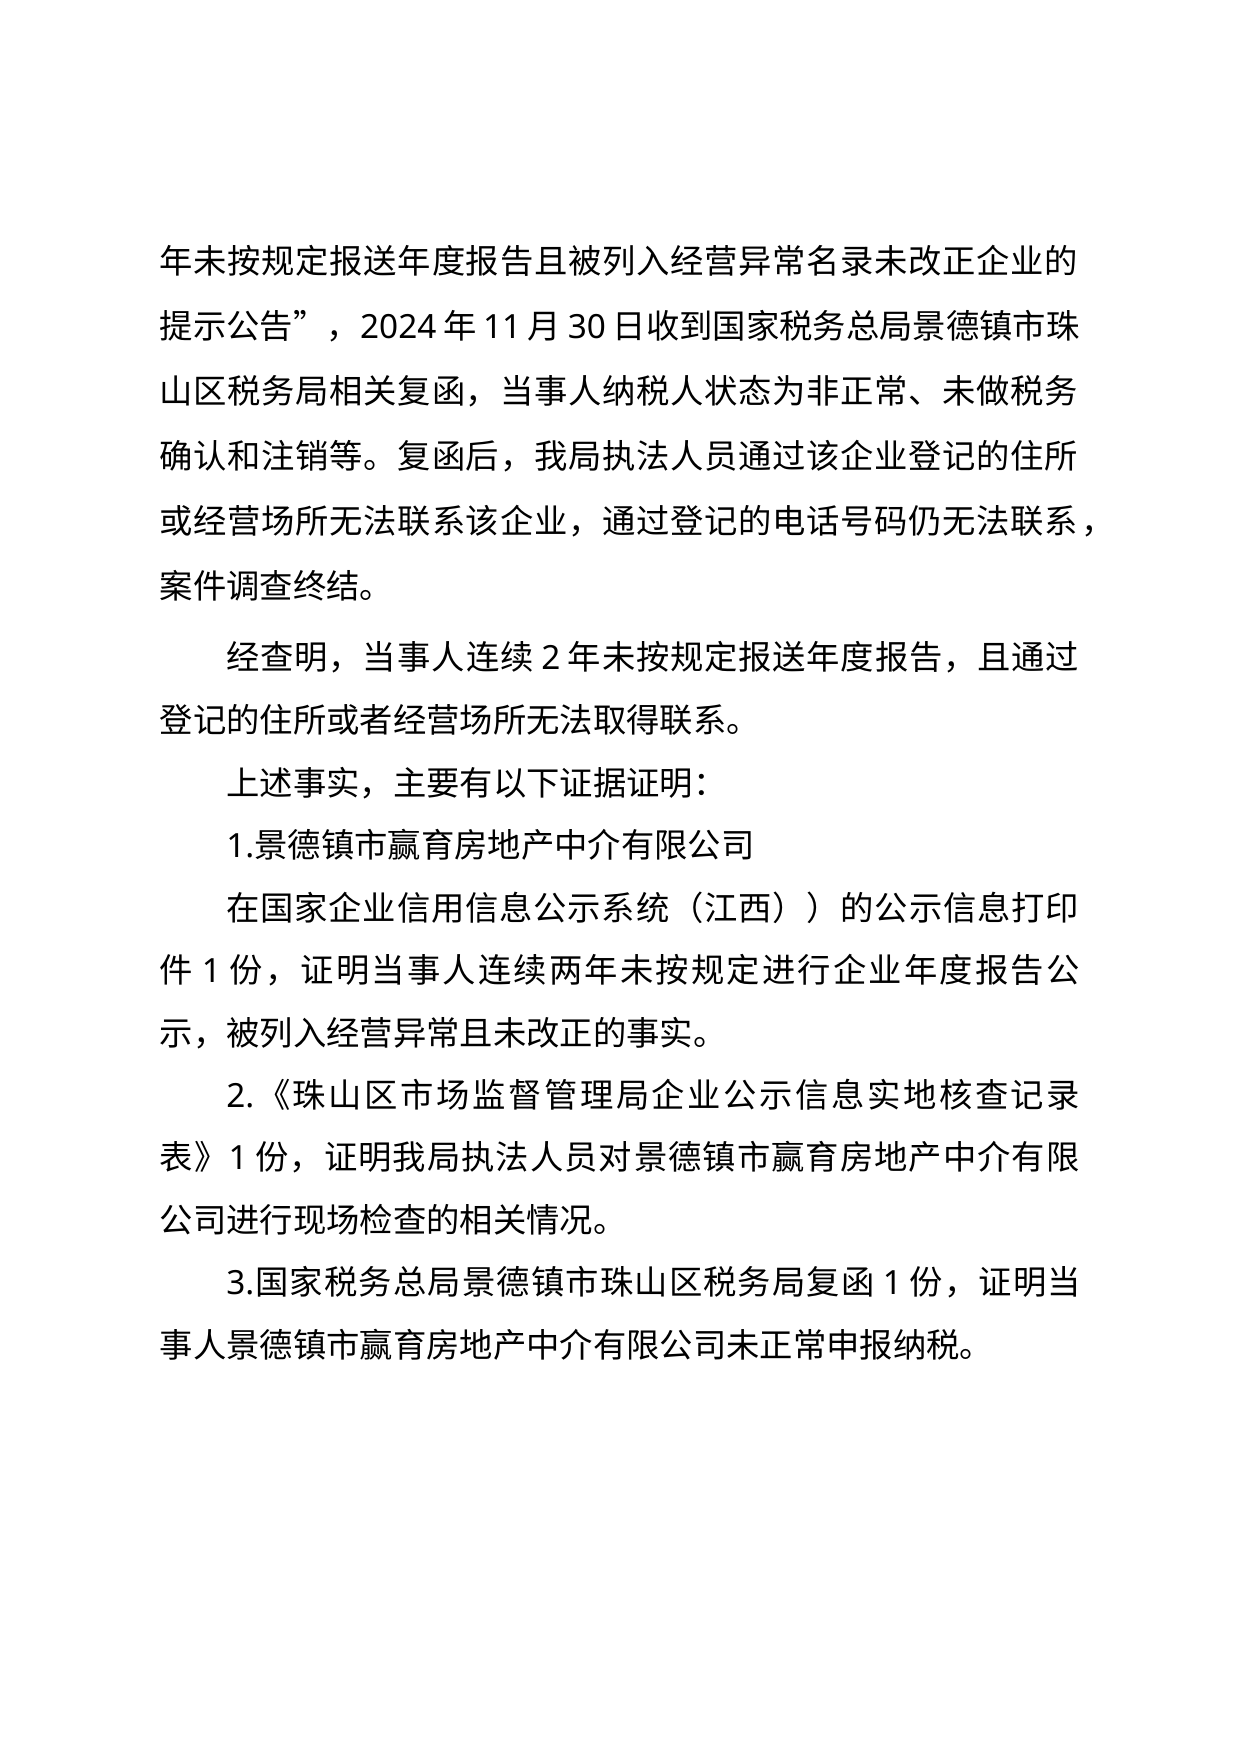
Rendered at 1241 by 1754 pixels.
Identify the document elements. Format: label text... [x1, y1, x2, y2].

text 经查明，当事人连续2年未按规定报送年度报告，且通过登记的住所或者经营场所无法取得联系。 [159, 617, 1081, 742]
text 3.国家税务总局景德镇市珠山区税务局复函1份，证明当事人景德镇市赢育房地产中介有限公司未正常申报纳税。 [159, 1242, 1081, 1367]
text 2.《珠山区市场监督管理局企业公示信息实地核查记录表》1份，证明我局执法人员对景德镇市赢育房地产中介有限公司进行现场检查的相关情况。 [159, 1054, 1081, 1242]
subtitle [159, 227, 1081, 617]
text 上述事实，主要有以下证据证明： [159, 742, 1081, 804]
text 1.景德镇市赢育房地产中介有限公司 [159, 804, 1081, 867]
text 在国家企业信用信息公示系统（江西））的公示信息打印件1份，证明当事人连续两年未按规定进行企业年度报告公示，被列入经营异常且未改正的事实。 [159, 867, 1081, 1054]
